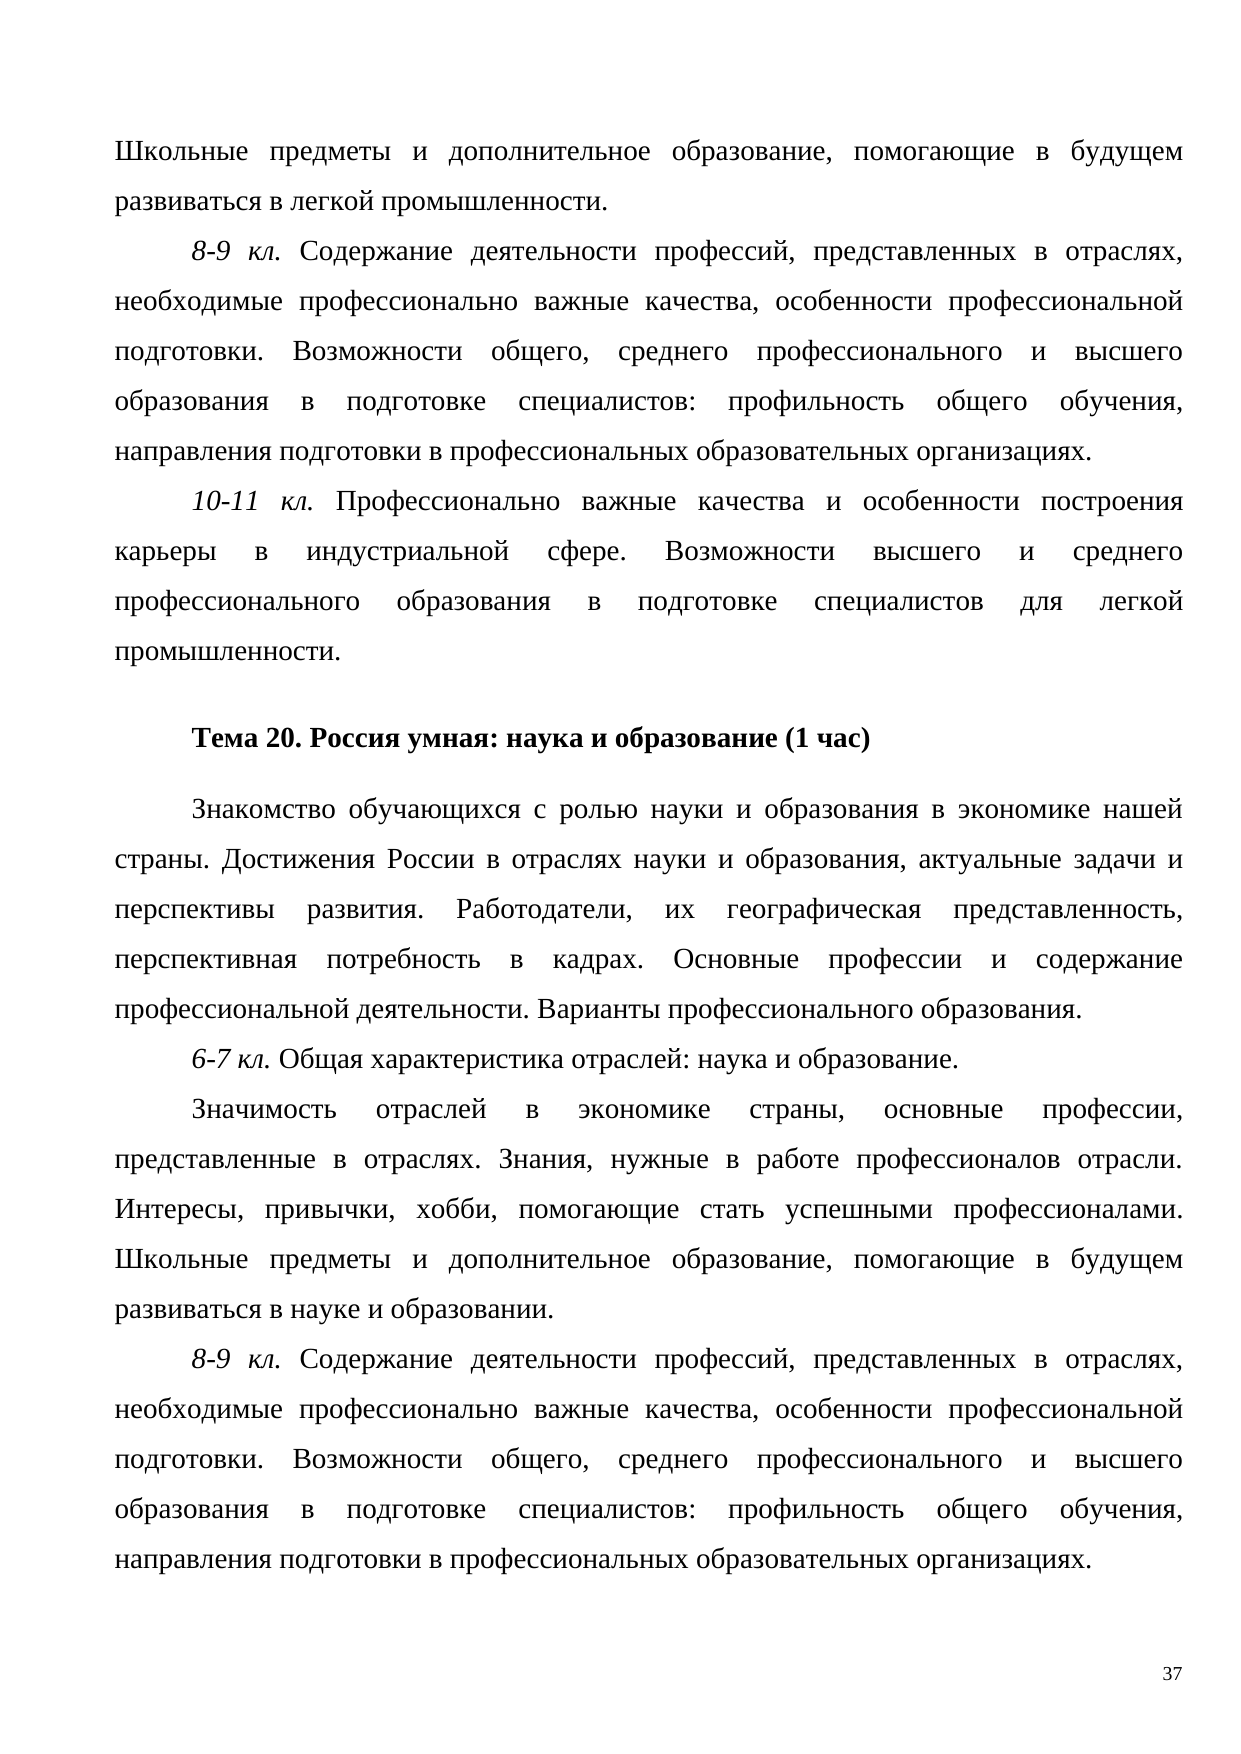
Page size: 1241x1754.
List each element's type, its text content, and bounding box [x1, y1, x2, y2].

text Знакомство обучающихся с ролью науки и образования в экономике нашей страны. Достижения России в отраслях науки и образования, актуальные задачи и перспективы развития. Работодатели, их географическая представленность, перспективная потребность в кадрах. Основные профессии и содержание профессиональной деятельности. Варианты профессионального образования. [114, 778, 1184, 1028]
text 10-11 кл. Профессионально важные качества и особенности построения карьеры в индустриальной сфере. Возможности высшего и среднего профессионального образования в подготовке специалистов для легкой промышленности. [114, 470, 1184, 670]
text Школьные предметы и дополнительное образование, помогающие в будущем развиваться в легкой промышленности. [114, 120, 1184, 220]
text 6-7 кл. Общая характеристика отраслей: наука и образование. [114, 1028, 1184, 1078]
text Тема 20. Россия умная: наука и образование (1 час) [114, 724, 1184, 754]
text 8-9 кл. Содержание деятельности профессий, представленных в отраслях, необходимые профессионально важные качества, особенности профессиональной подготовки. Возможности общего, среднего профессионального и высшего образования в подготовке специалистов: профильность общего обучения, направления подготовки в профессиональных образовательных организациях. [114, 220, 1184, 470]
text 8-9 кл. Содержание деятельности профессий, представленных в отраслях, необходимые профессионально важные качества, особенности профессиональной подготовки. Возможности общего, среднего профессионального и высшего образования в подготовке специалистов: профильность общего обучения, направления подготовки в профессиональных образовательных организациях. [114, 1328, 1184, 1578]
text Значимость отраслей в экономике страны, основные профессии, представленные в отраслях. Знания, нужные в работе профессионалов отрасли. Интересы, привычки, хобби, помогающие стать успешными профессионалами. Школьные предметы и дополнительное образование, помогающие в будущем развиваться в науке и образовании. [114, 1078, 1184, 1328]
